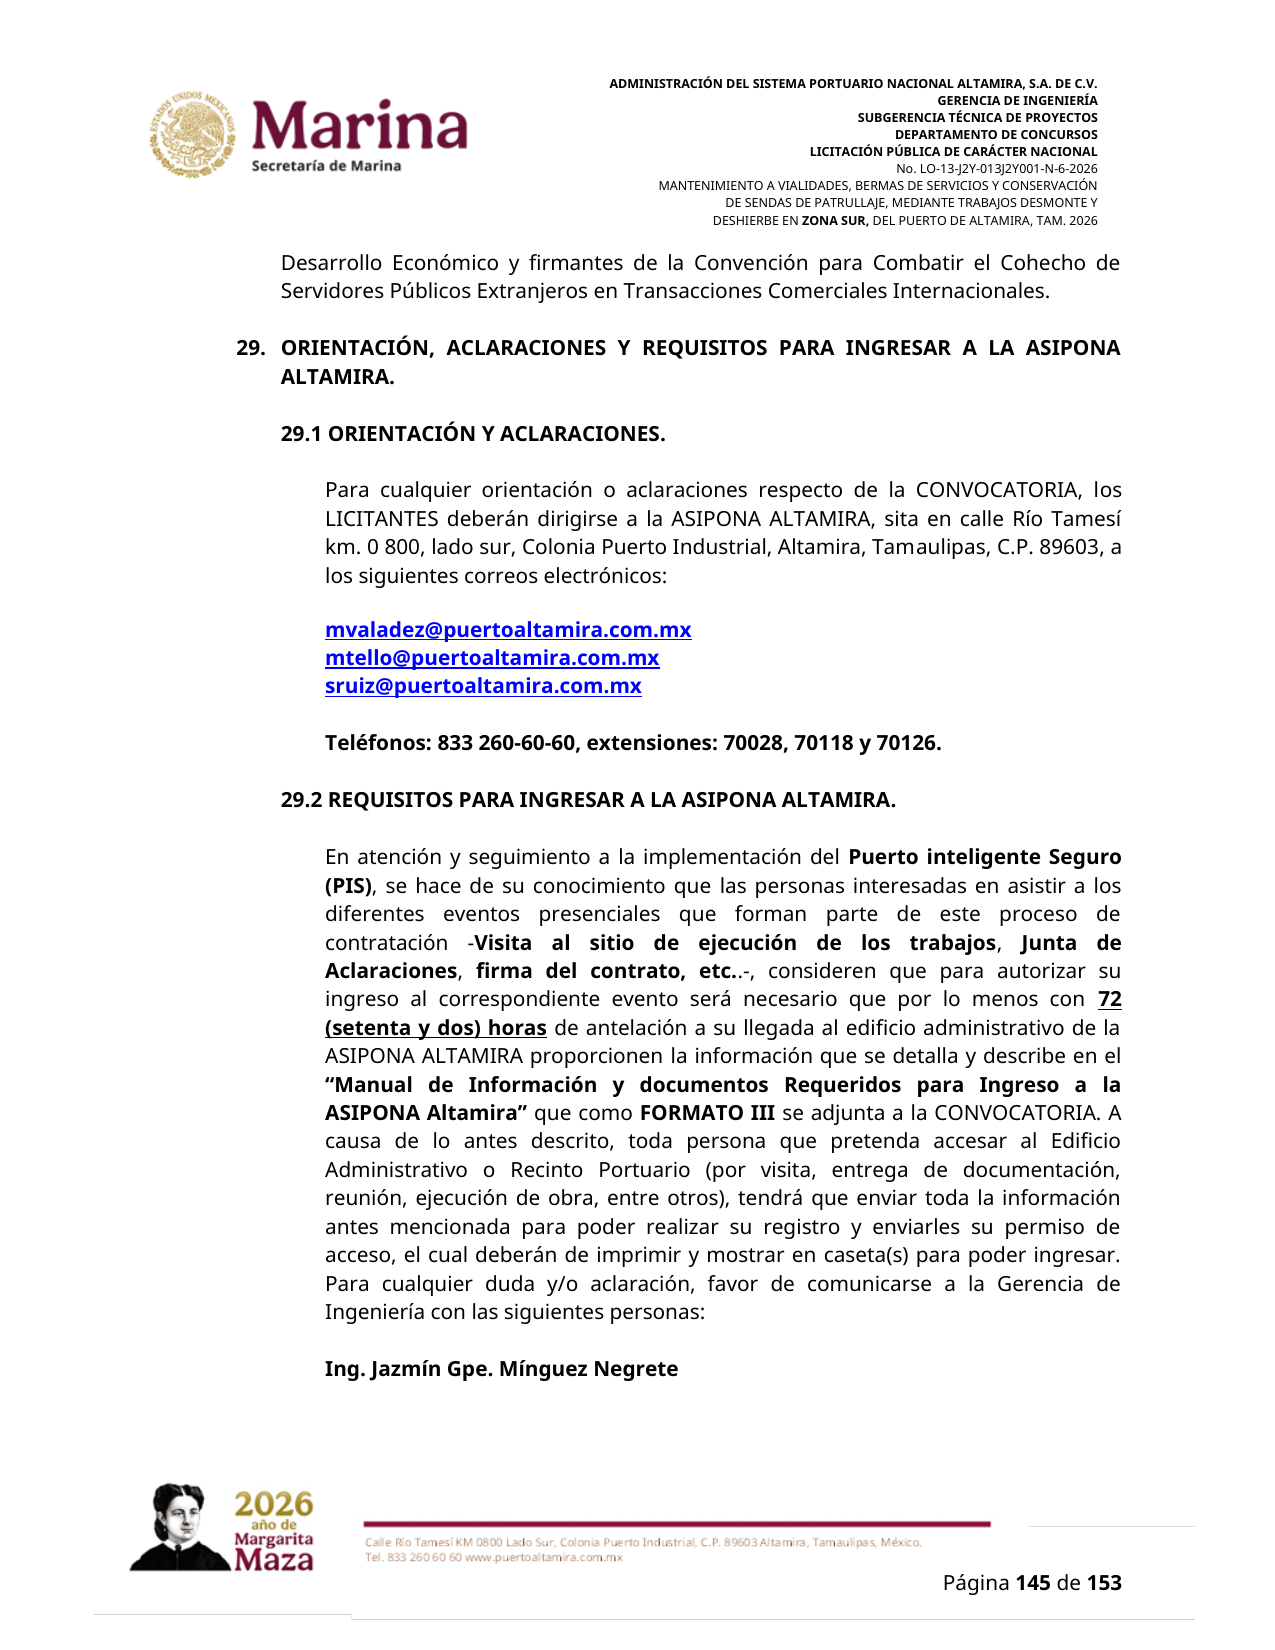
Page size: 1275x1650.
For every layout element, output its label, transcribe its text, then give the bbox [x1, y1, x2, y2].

text En atención y seguimiento a la implementación del Puerto inteligente Seguro (PIS), se hace de su conocimiento que las personas interesadas en asistir a los diferentes eventos presenciales que forman parte de este proceso de contratación -Visita al sitio de ejecución de los trabajos, Junta de Aclaraciones, firma del contrato, etc..-, consideren que para autorizar su ingreso al correspondiente evento será necesario que por lo menos con 72 (setenta y dos) horas de antelación a su llegada al edificio administrativo de la ASIPONA ALTAMIRA proporcionen la información que se detalla y describe en el “Manual de Información y documentos Requeridos para Ingreso a la ASIPONA Altamira” que como FORMATO III se adjunta a la CONVOCATORIA. A causa de lo antes descrito, toda persona que pretenda accesar al Edificio Administrativo o Recinto Portuario (por visita, entrega de documentación, reunión, ejecución de obra, entre otros), tendrá que enviar toda la información antes mencionada para poder realizar su registro y enviarles su permiso de acceso, el cual deberán de imprimir y mostrar en caseta(s) para poder ingresar. Para cualquier duda y/o aclaración, favor de comunicarse a la Gerencia de Ingeniería con las siguientes personas: [325, 842, 1122, 1326]
text mtello@puertoaltamira.com.mx [325, 643, 1122, 672]
text mvaladez@puertoaltamira.com.mx [325, 615, 1122, 643]
picture [93, 1452, 1195, 1621]
list ORIENTACIÓN, ACLARACIONES Y REQUISITOS PARA INGRESAR A LA ASIPONA ALTAMIRA. [236, 333, 1122, 390]
text 29.1 ORIENTACIÓN Y ACLARACIONES. [281, 419, 1122, 447]
text Para cualquier orientación o aclaraciones respecto de la CONVOCATORIA, los LICITANTES deberán dirigirse a la ASIPONA ALTAMIRA, sita en calle Río Tamesí km. 0 800, lado sur, Colonia Puerto Industrial, Altamira, Tamaulipas, C.P. 89603, a los siguientes correos electrónicos: [325, 476, 1122, 589]
text Teléfonos: 833 260-60-60, extensiones: 70028, 70118 y 70126. [325, 728, 1122, 757]
text Ing. Jazmín Gpe. Mínguez Negrete [325, 1354, 1122, 1383]
picture [102, 56, 515, 208]
text 29.2 REQUISITOS PARA INGRESAR A LA ASIPONA ALTAMIRA. [281, 785, 1122, 814]
text sruiz@puertoaltamira.com.mx [325, 672, 1122, 700]
